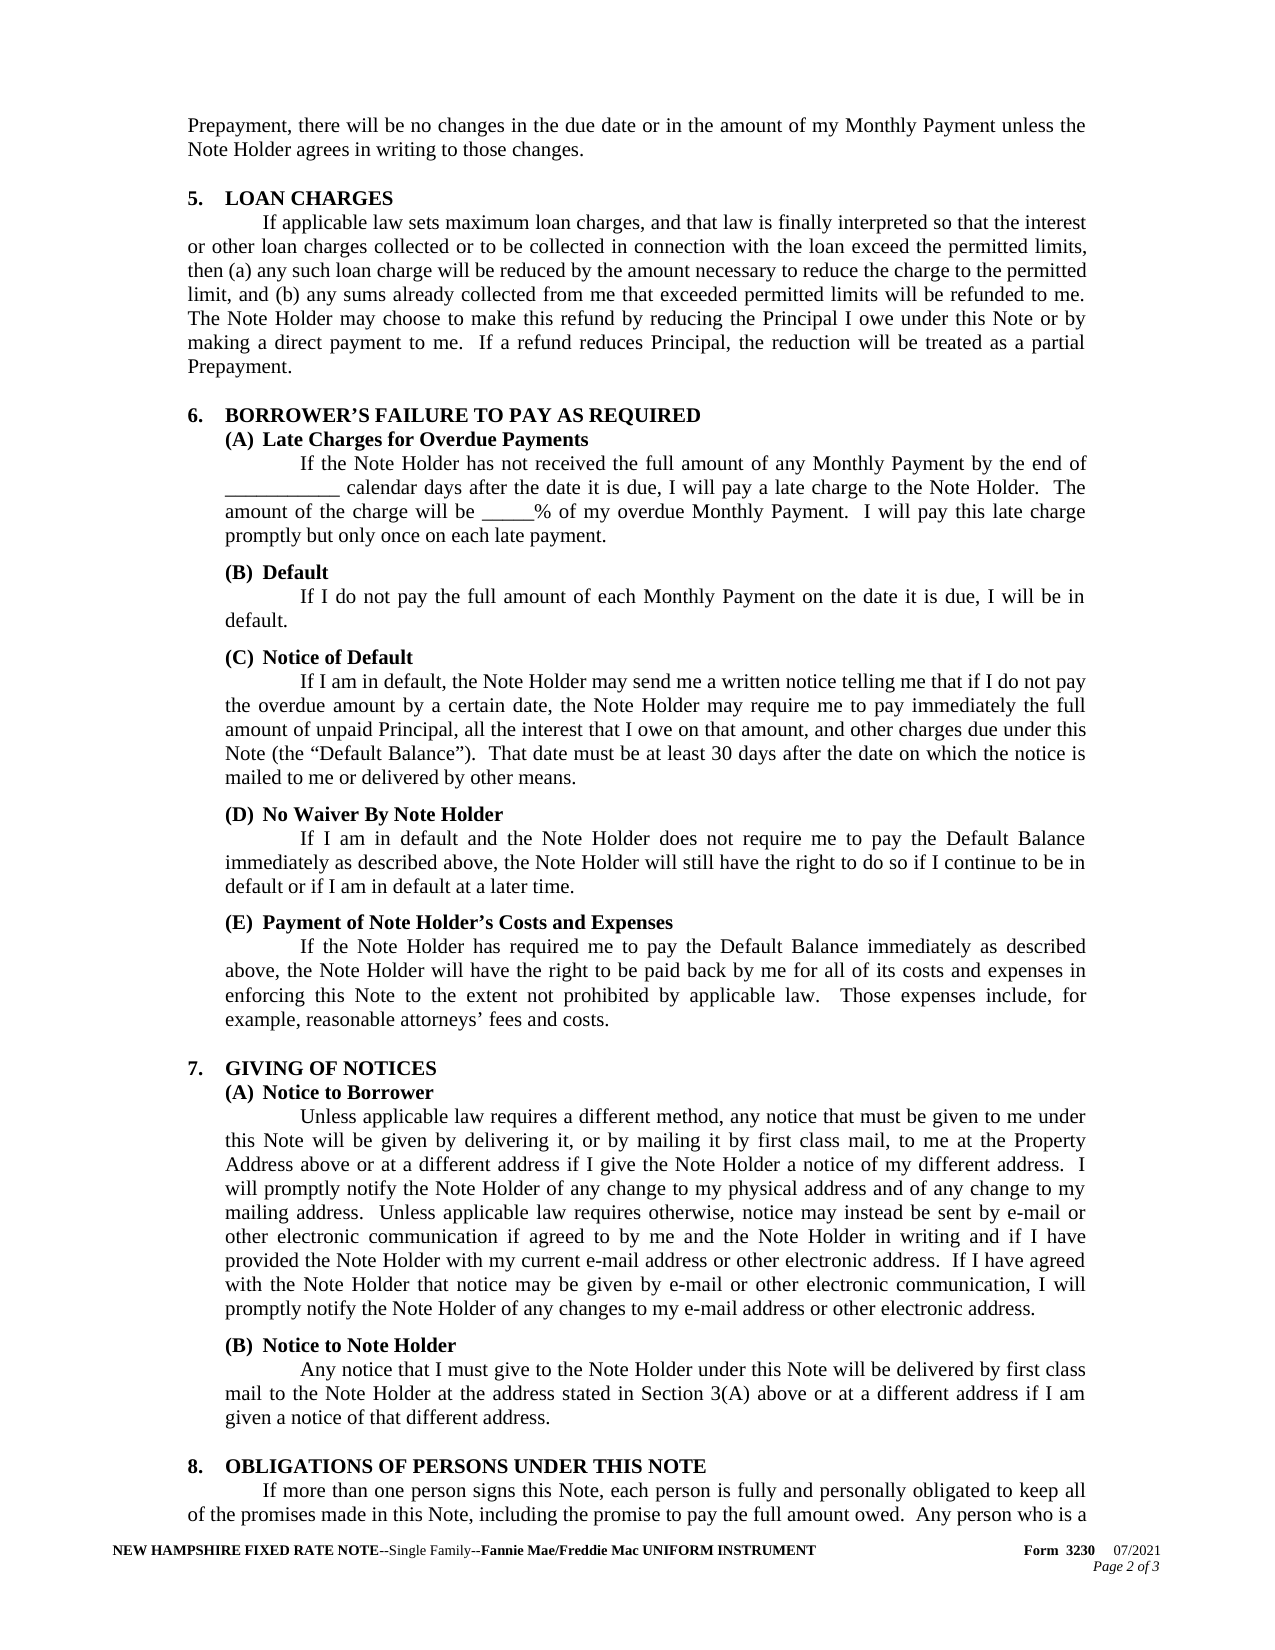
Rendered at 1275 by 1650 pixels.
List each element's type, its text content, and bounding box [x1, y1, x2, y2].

list LOAN CHARGES [187, 186, 1087, 210]
list Notice to Note Holder [225, 1333, 1087, 1357]
text If the Note Holder has not received the full amount of any Monthly Payment by the end of ___________ calendar days after the date it is due, I will pay a late charge to the Note Holder. The amount of the charge will be _____% of my overdue Monthly Payment. I will pay this late charge promptly but only once on each late payment. [225, 451, 1087, 547]
text Unless applicable law requires a different method, any notice that must be given to me under this Note will be given by delivering it, or by mailing it by first class mail, to me at the Property Address above or at a different address if I give the Note Holder a notice of my different address. I will promptly notify the Note Holder of any change to my physical address and of any change to my mailing address. Unless applicable law requires otherwise, notice may instead be sent by e-mail or other electronic communication if agreed to by me and the Note Holder in writing and if I have provided the Note Holder with my current e-mail address or other electronic address. If I have agreed with the Note Holder that notice may be given by e-mail or other electronic communication, I will promptly notify the Note Holder of any changes to my e-mail address or other electronic address. [225, 1104, 1087, 1320]
list Late Charges for Overdue Payments [225, 427, 1087, 451]
list Payment of Note Holder’s Costs and Expenses [225, 910, 1162, 934]
list Default [225, 560, 1087, 584]
text Any notice that I must give to the Note Holder under this Note will be delivered by first class mail to the Note Holder at the address stated in Section 3(A) above or at a different address if I am given a notice of that different address. [225, 1357, 1087, 1429]
list No Waiver By Note Holder [225, 802, 1162, 826]
text If I am in default and the Note Holder does not require me to pay the Default Balance immediately as described above, the Note Holder will still have the right to do so if I continue to be in default or if I am in default at a later time. [225, 826, 1087, 898]
list Notice to Borrower [225, 1080, 1162, 1104]
list GIVING OF NOTICES [187, 1056, 1162, 1080]
list BORROWER’S FAILURE TO PAY AS REQUIRED [187, 403, 1162, 427]
text If I do not pay the full amount of each Monthly Payment on the date it is due, I will be in default. [225, 584, 1087, 632]
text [187, 112, 1087, 161]
text If applicable law sets maximum loan charges, and that law is finally interpreted so that the interest or other loan charges collected or to be collected in connection with the loan exceed the permitted limits, then (a) any such loan charge will be reduced by the amount necessary to reduce the charge to the permitted limit, and (b) any sums already collected from me that exceeded permitted limits will be refunded to me. The Note Holder may choose to make this refund by reducing the Principal I owe under this Note or by making a direct payment to me. If a refund reduces Principal, the reduction will be treated as a partial Prepayment. [187, 210, 1087, 378]
list Notice of Default [225, 645, 1087, 669]
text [187, 1478, 1087, 1526]
text If the Note Holder has required me to pay the Default Balance immediately as described above, the Note Holder will have the right to be paid back by me for all of its costs and expenses in enforcing this Note to the extent not prohibited by applicable law. Those expenses include, for example, reasonable attorneys’ fees and costs. [225, 934, 1087, 1031]
list OBLIGATIONS OF PERSONS UNDER THIS NOTE [187, 1454, 1162, 1478]
text If I am in default, the Note Holder may send me a written notice telling me that if I do not pay the overdue amount by a certain date, the Note Holder may require me to pay immediately the full amount of unpaid Principal, all the interest that I owe on that amount, and other charges due under this Note (the “Default Balance”). That date must be at least 30 days after the date on which the notice is mailed to me or delivered by other means. [225, 669, 1087, 789]
